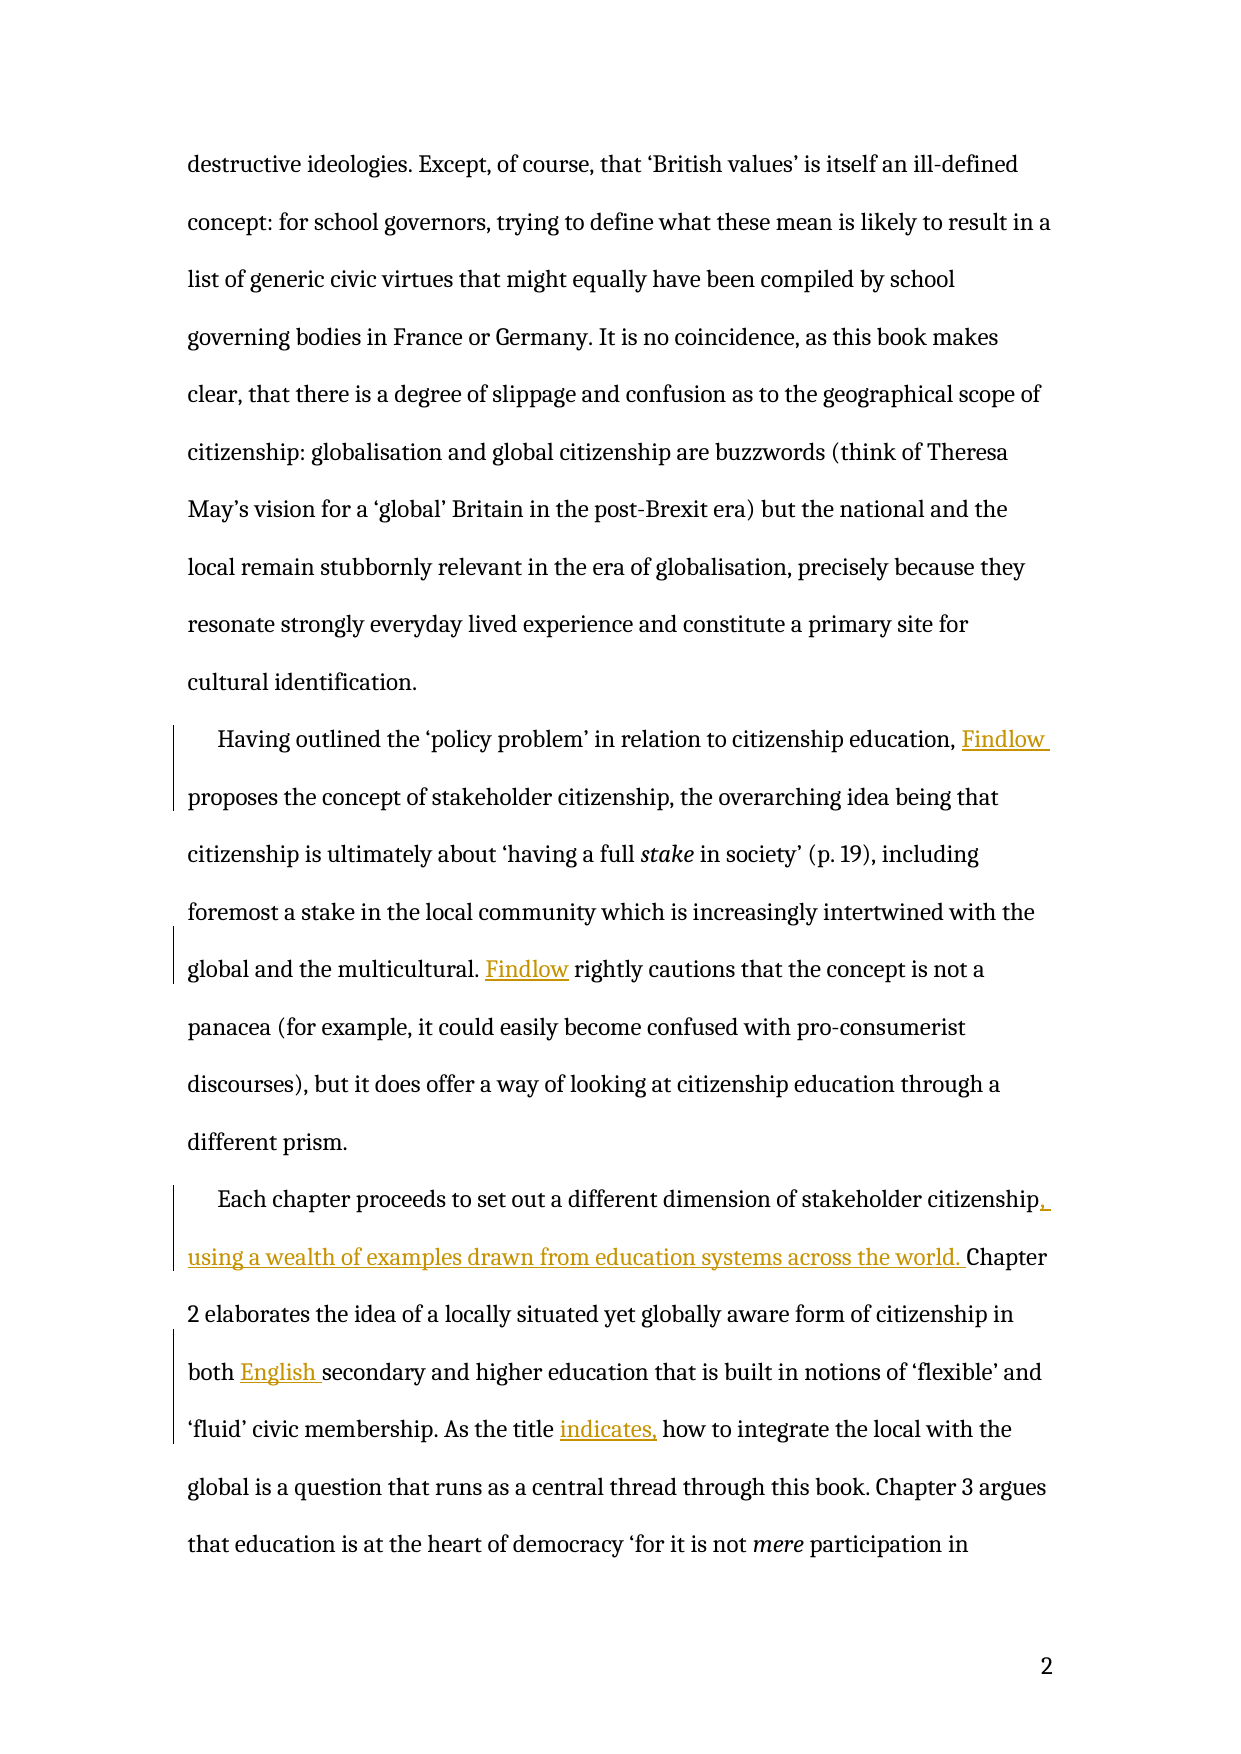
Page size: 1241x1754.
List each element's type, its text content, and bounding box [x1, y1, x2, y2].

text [187, 150, 1053, 696]
text Having outlined the ‘policy problem’ in relation to citizenship education, proposes the concept of stakeholder citizenship, the overarching idea being that citizenship is ultimately about ‘having a full stake in society’ (p. 19), including foremost a stake in the local community which is increasingly intertwined with the global and the multicultural. rightly cautions that the concept is not a panacea (for example, it could easily become confused with pro-consumerist discourses), but it does offer a way of looking at citizenship education through a different prism. [187, 725, 1053, 1156]
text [187, 1185, 1053, 1559]
